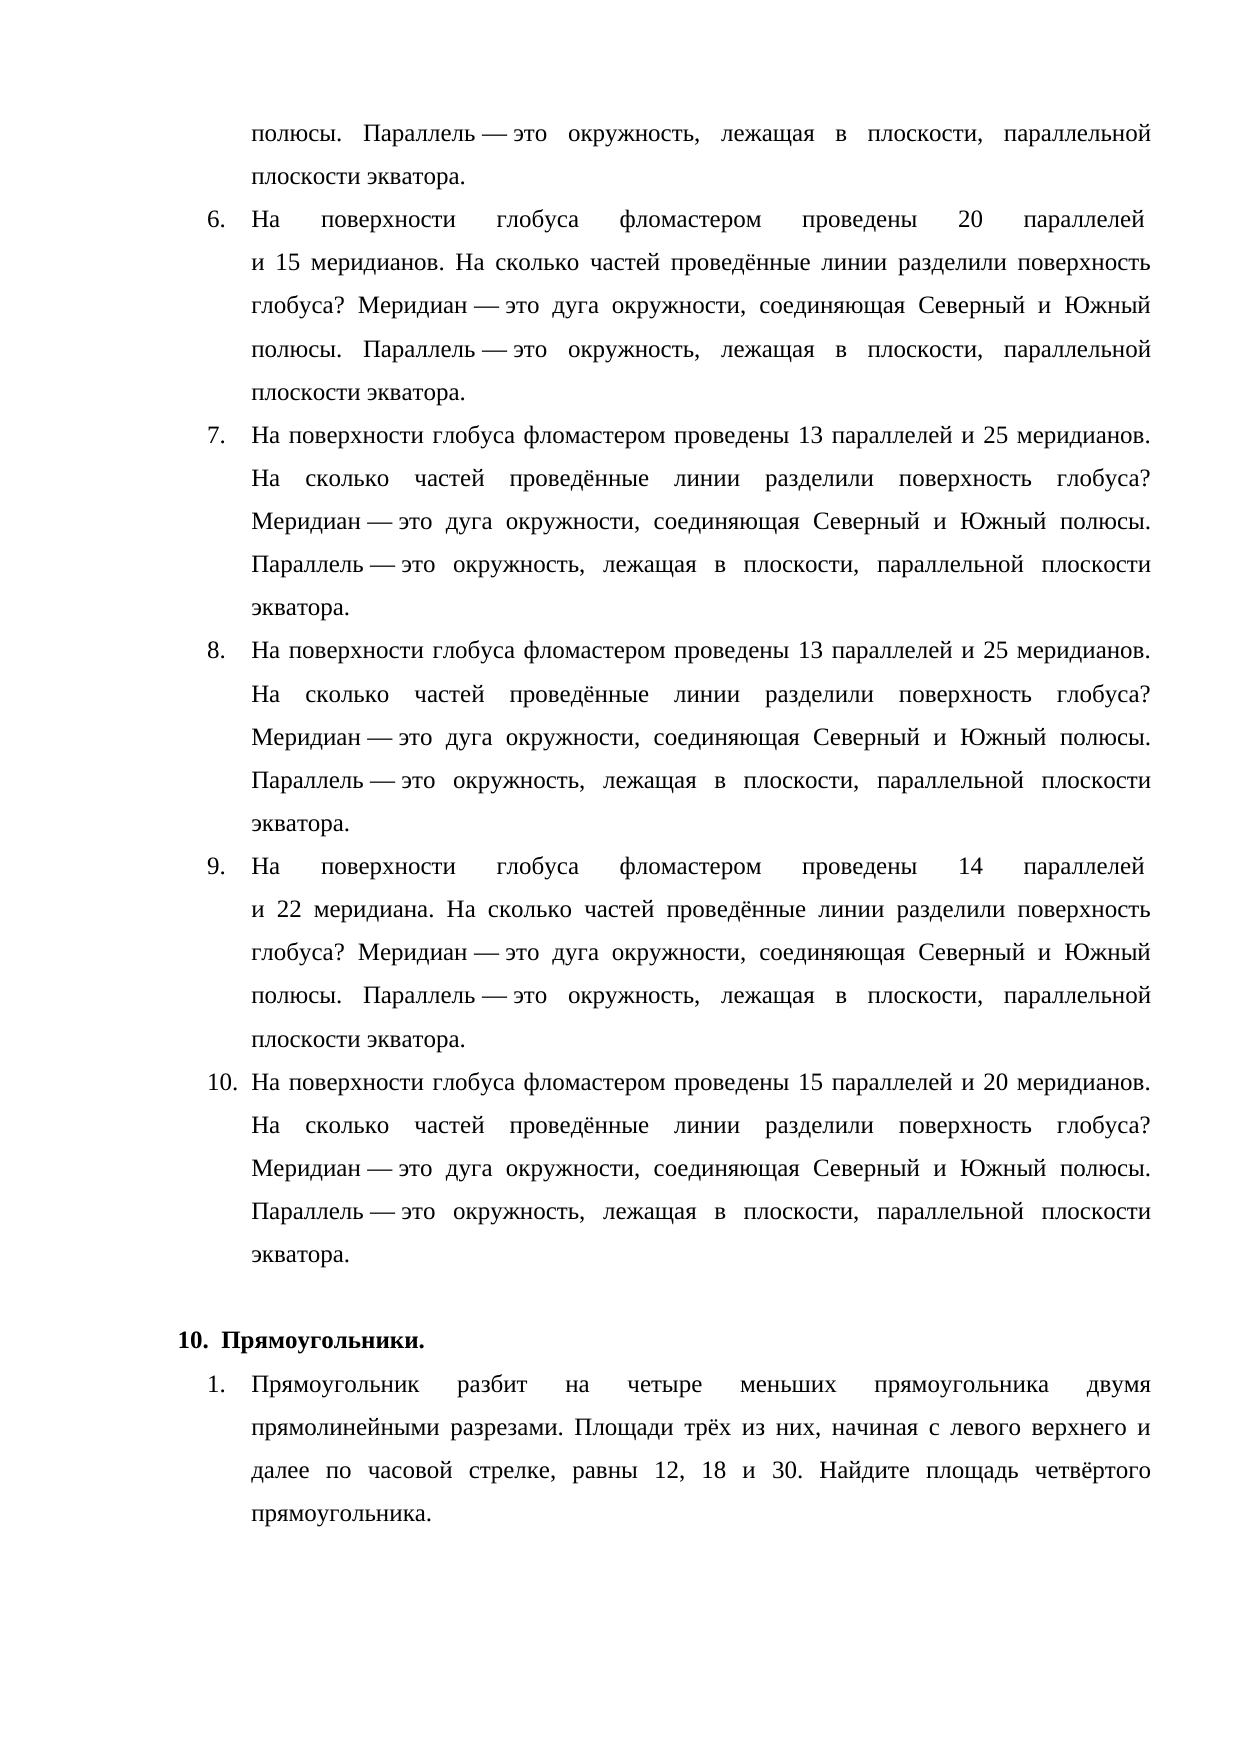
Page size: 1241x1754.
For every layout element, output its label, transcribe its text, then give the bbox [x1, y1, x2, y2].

list Прямоугольник разбит на четыре меньших прямоугольника двумя прямолинейными разрезами. Площади трёх из них, начиная с левого верхнего и далее по часовой стрелке, равны 12, 18 и 30. Найдите площадь четвёртого прямоугольника. [207, 1369, 1152, 1527]
list 10. Прямоугольники. [177, 1326, 1152, 1354]
list На поверхности глобуса фломастером проведены 13 параллелей и 25 меридианов. На сколько частей проведённые линии разделили поверхность глобуса? Меридиан — это дуга окружности, соединяющая Северный и Южный полюсы. Параллель — это окружность, лежащая в плоскости, параллельной плоскости экватора. [207, 636, 1152, 837]
list На поверхности глобуса фломастером проведены 13 параллелей и 25 меридианов. На сколько частей проведённые линии разделили поверхность глобуса? Меридиан — это дуга окружности, соединяющая Северный и Южный полюсы. Параллель — это окружность, лежащая в плоскости, параллельной плоскости экватора. [207, 420, 1152, 621]
list На поверхности глобуса фломастером проведены 14 параллелей и 22 меридиана. На сколько частей проведённые линии разделили поверхность глобуса? Меридиан — это дуга окружности, соединяющая Северный и Южный полюсы. Параллель — это окружность, лежащая в плоскости, параллельной плоскости экватора. [207, 851, 1152, 1052]
list На поверхности глобуса фломастером проведены 20 параллелей и 15 меридианов. На сколько частей проведённые линии разделили поверхность глобуса? Меридиан — это дуга окружности, соединяющая Северный и Южный полюсы. Параллель — это окружность, лежащая в плоскости, параллельной плоскости экватора. [207, 204, 1152, 406]
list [207, 118, 1152, 190]
